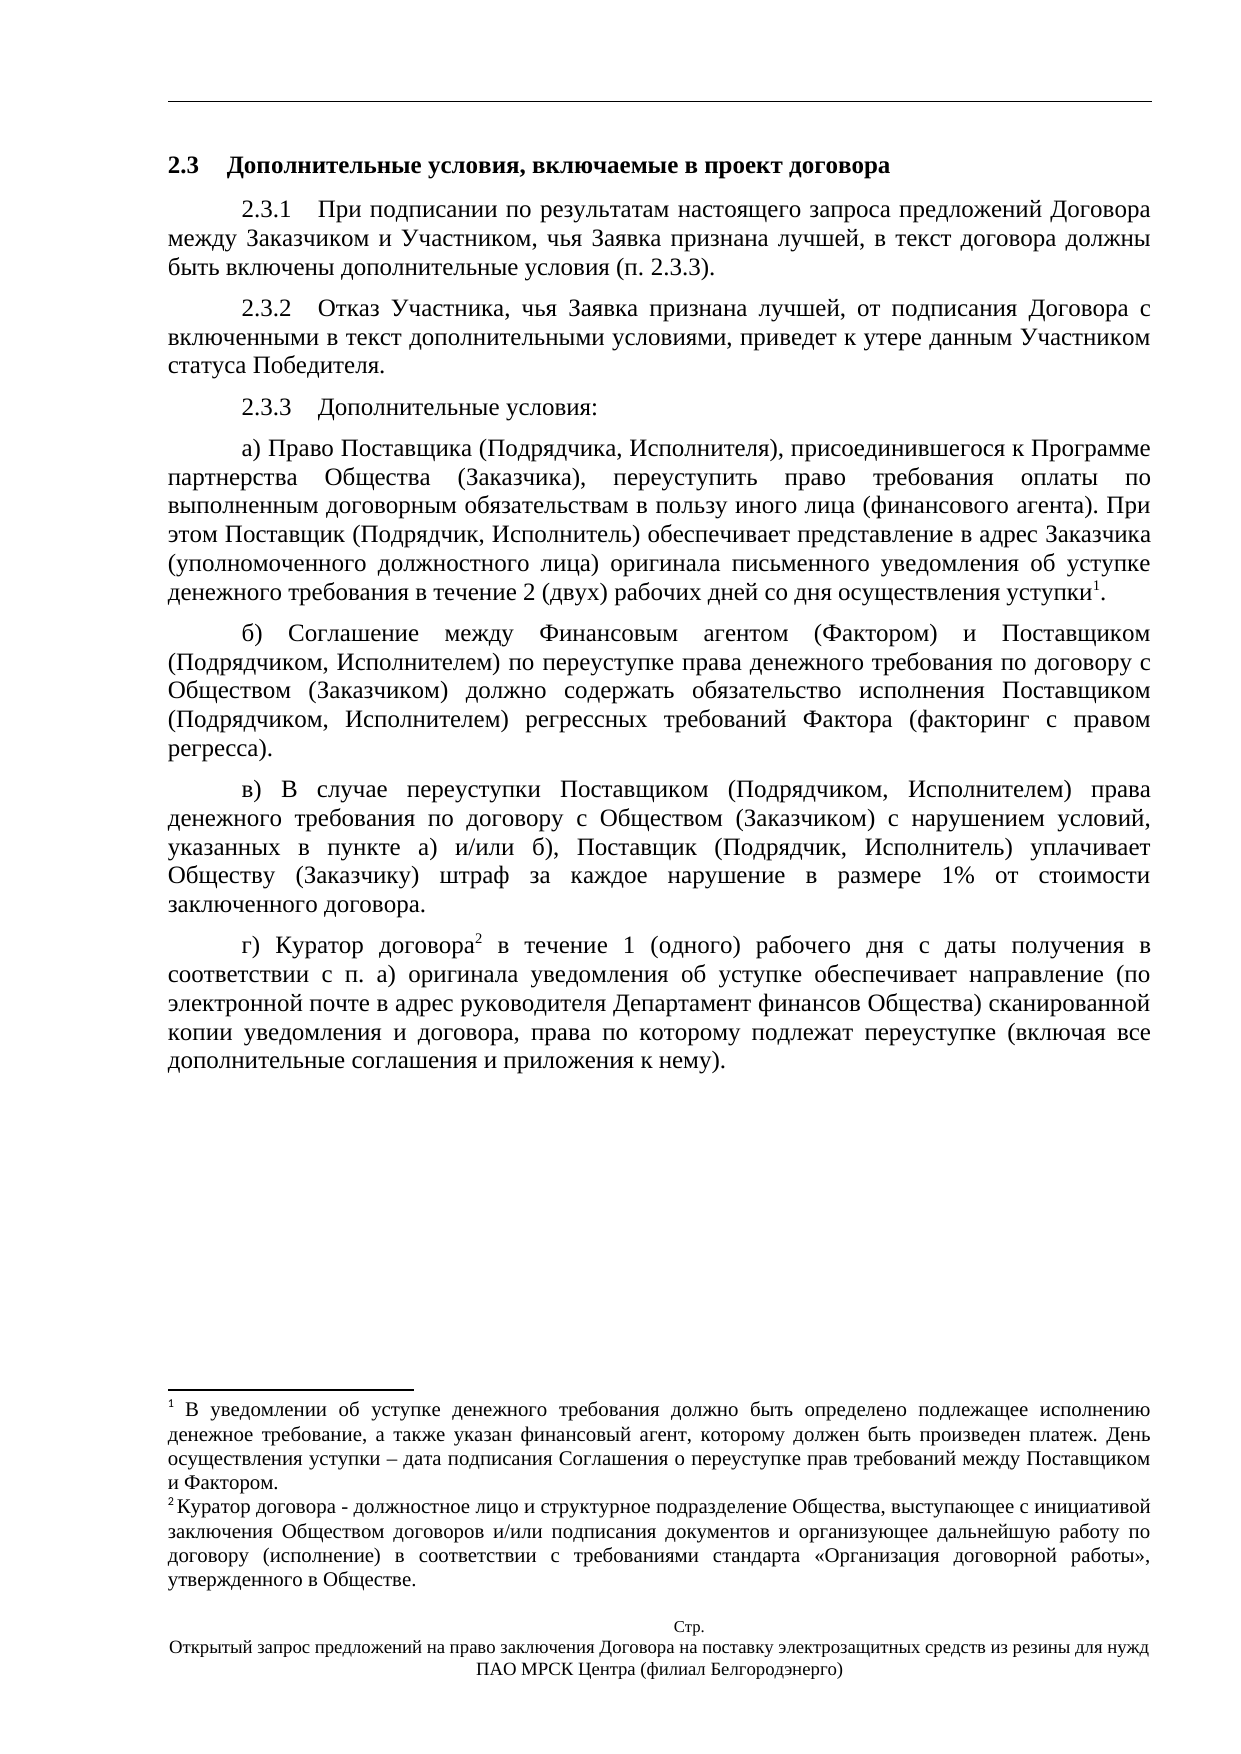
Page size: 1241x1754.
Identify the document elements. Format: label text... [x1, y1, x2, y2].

subtitle Дополнительные условия, включаемые в проект договора [168, 150, 1152, 179]
subtitle а) Право Поставщика (Подрядчика, Исполнителя), присоединившегося к Программе партнерства Общества (Заказчика), переуступить право требования оплаты по выполненным договорным обязательствам в пользу иного лица (финансового агента). При этом Поставщик (Подрядчик, Исполнитель) обеспечивает представление в адрес Заказчика (уполномоченного должностного лица) оригинала письменного уведомления об уступке денежного требования в течение 2 (двух) рабочих дней со дня осуществления уступки. [168, 433, 1152, 605]
subtitle При подписании по результатам настоящего запроса предложений Договора между Заказчиком и Участником, чья Заявка признана лучшей, в текст договора должны быть включены дополнительные условия (п. 2.3.3). [168, 194, 1152, 280]
subtitle Дополнительные условия: [168, 392, 1152, 420]
subtitle г) Куратор договора в течение 1 (одного) рабочего дня с даты получения в соответствии с п. а) оригинала уведомления об уступке обеспечивает направление (по электронной почте в адрес руководителя Департамент финансов Общества) сканированной копии уведомления и договора, права по которому подлежат переуступке (включая все дополнительные соглашения и приложения к нему). [168, 930, 1152, 1074]
subtitle б) Соглашение между Финансовым агентом (Фактором) и Поставщиком (Подрядчиком, Исполнителем) по переуступке права денежного требования по договору с Обществом (Заказчиком) должно содержать обязательство исполнения Поставщиком (Подрядчиком, Исполнителем) регрессных требований Фактора (факторинг с правом регресса). [168, 618, 1152, 762]
subtitle в) В случае переуступки Поставщиком (Подрядчиком, Исполнителем) права денежного требования по договору с Обществом (Заказчиком) с нарушением условий, указанных в пункте а) и/или б), Поставщик (Подрядчик, Исполнитель) уплачивает Обществу (Заказчику) штраф за каждое нарушение в размере 1% от стоимости заключенного договора. [168, 774, 1152, 918]
subtitle Отказ Участника, чья Заявка признана лучшей, от подписания Договора с включенными в текст дополнительными условиями, приведет к утере данным Участником статуса Победителя. [168, 293, 1152, 379]
